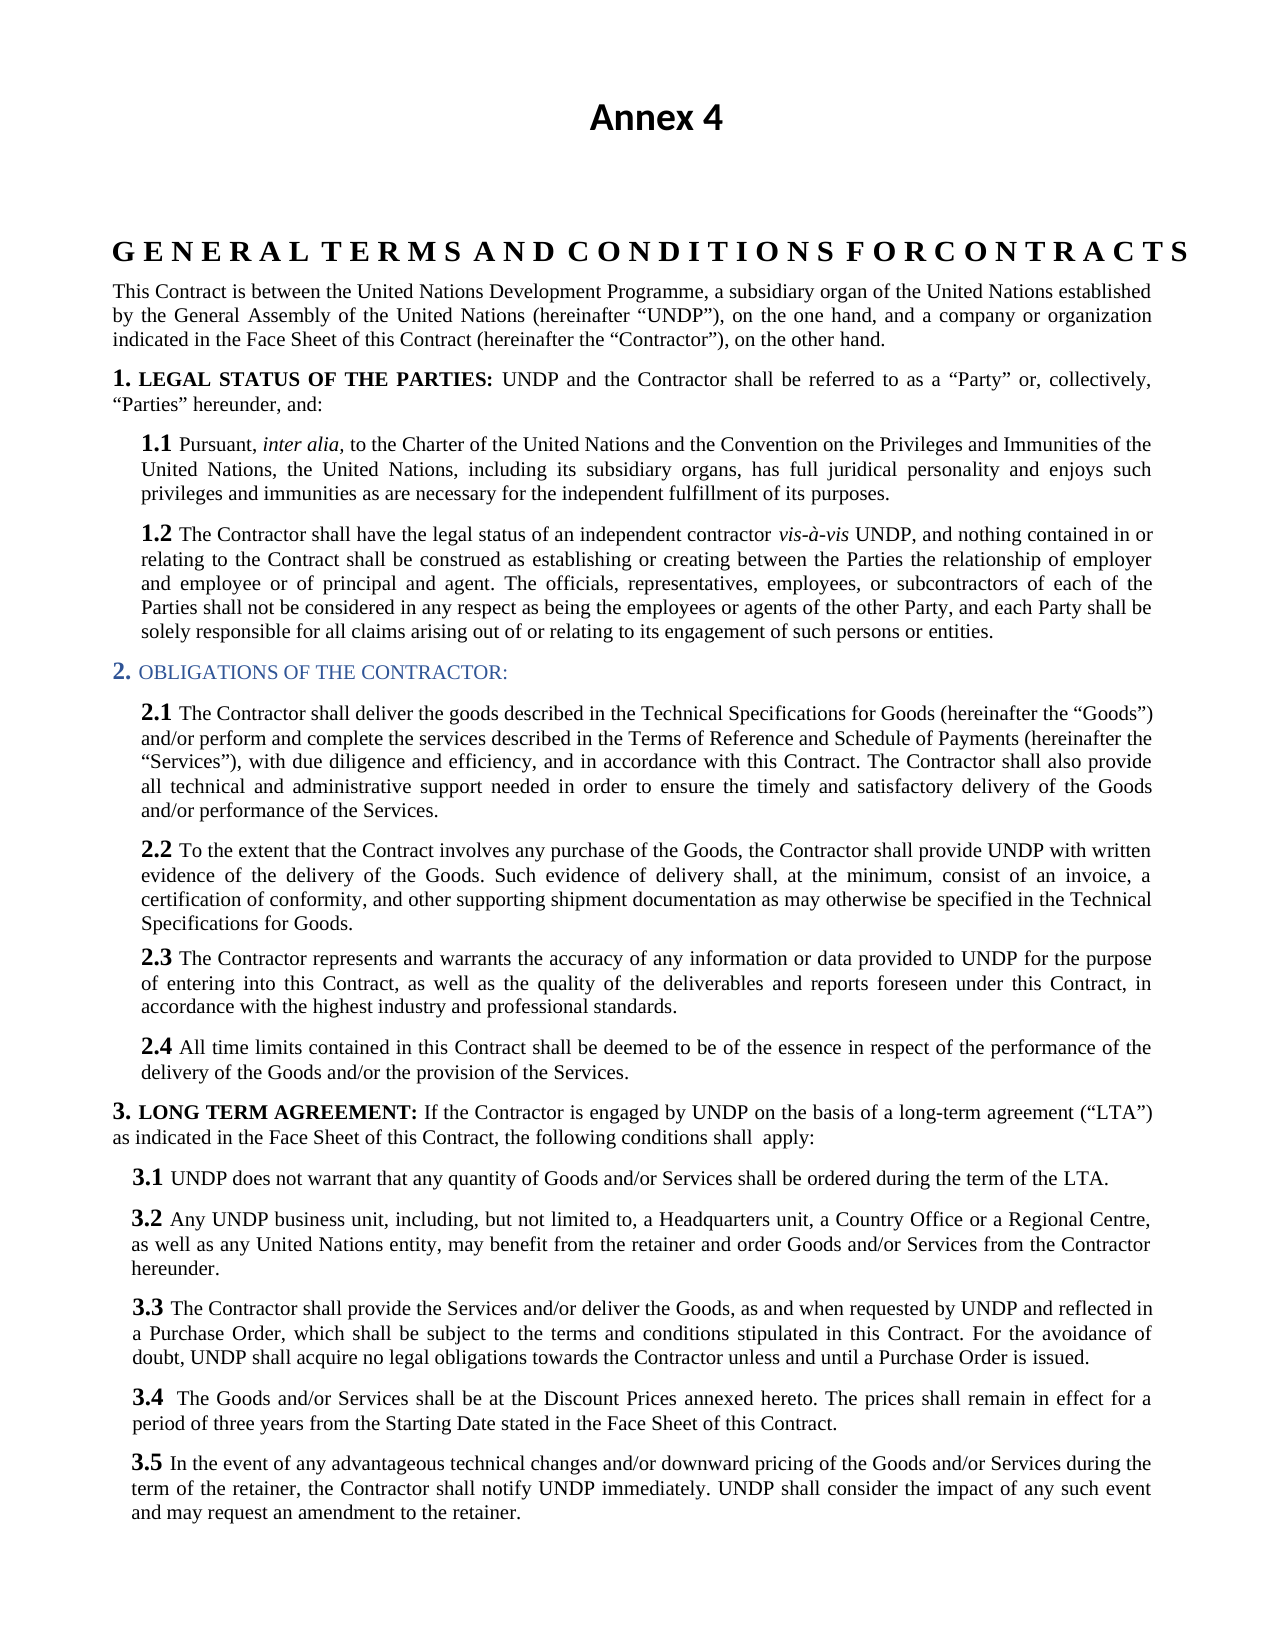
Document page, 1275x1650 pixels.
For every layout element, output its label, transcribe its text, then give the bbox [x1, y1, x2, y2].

list Pursuant, inter alia, to the Charter of the United Nations and the Convention on the Privileges and Immunities of the United Nations, the United Nations, including its subsidiary organs, has full juridical personality and enjoys such privileges and immunities as are necessary for the independent fulfillment of its purposes. [141, 428, 1153, 505]
subtitle OBLIGATIONS OF THE CONTRACTOR: [112, 656, 1210, 685]
list The Contractor represents and warrants the accuracy of any information or data provided to UNDP for the purpose of entering into this Contract, as well as the quality of the deliverables and reports foreseen under this Contract, in accordance with the highest industry and professional standards. [141, 942, 1154, 1018]
list The Contractor shall have the legal status of an independent contractor vis-à-vis UNDP, and nothing contained in or relating to the Contract shall be construed as establishing or creating between the Parties the relationship of employer and employee or of principal and agent. The officials, representatives, employees, or subcontractors of each of the Parties shall not be considered in any respect as being the employees or agents of the other Party, and each Party shall be solely responsible for all claims arising out of or relating to its engagement of such persons or entities. [141, 518, 1153, 643]
list In the event of any advantageous technical changes and/or downward pricing of the Goods and/or Services during the term of the retainer, the Contractor shall notify UNDP immediately. UNDP shall consider the impact of any such event and may request an amendment to the retainer. [131, 1447, 1153, 1524]
list Any UNDP business unit, including, but not limited to, a Headquarters unit, a Country Office or a Regional Centre, as well as any United Nations entity, may benefit from the retainer and order Goods and/or Services from the Contractor hereunder. [131, 1203, 1153, 1280]
list LEGAL STATUS OF THE PARTIES: UNDP and the Contractor shall be referred to as a “Party” or, collectively, “Parties” hereunder, and: [112, 363, 1153, 416]
text This Contract is between the United Nations Development Programme, a subsidiary organ of the United Nations established by the General Assembly of the United Nations (hereinafter “UNDP”), on the one hand, and a company or organization indicated in the Face Sheet of this Contract (hereinafter the “Contractor”), on the other hand. [112, 278, 1153, 351]
list UNDP does not warrant that any quantity of Goods and/or Services shall be ordered during the term of the LTA. [132, 1162, 1153, 1191]
list All time limits contained in this Contract shall be deemed to be of the essence in respect of the performance of the delivery of the Goods and/or the provision of the Services. [141, 1031, 1152, 1084]
title G E N E R A L T E R M S A N D C O N D I T I O N S F O R C O N T R A C T S [111, 234, 1208, 267]
list The Contractor shall provide the Services and/or deliver the Goods, as and when requested by UNDP and reflected in a Purchase Order, which shall be subject to the terms and conditions stipulated in this Contract. For the avoidance of doubt, UNDP shall acquire no legal obligations towards the Contractor unless and until a Purchase Order is issued. [132, 1292, 1154, 1369]
list LONG TERM AGREEMENT: If the Contractor is engaged by UNDP on the basis of a long-term agreement (“LTA”) as indicated in the Face Sheet of this Contract, the following conditions shall apply: [112, 1096, 1154, 1149]
list The Contractor shall deliver the goods described in the Technical Specifications for Goods (hereinafter the “Goods”) and/or perform and complete the services described in the Terms of Reference and Schedule of Payments (hereinafter the “Services”), with due diligence and efficiency, and in accordance with this Contract. The Contractor shall also provide all technical and administrative support needed in order to ensure the timely and satisfactory delivery of the Goods and/or performance of the Services. [141, 697, 1154, 822]
list The Goods and/or Services shall be at the Discount Prices annexed hereto. The prices shall remain in effect for a period of three years from the Starting Date stated in the Face Sheet of this Contract. [132, 1382, 1153, 1434]
text Annex 4 [102, 92, 1210, 140]
list To the extent that the Contract involves any purchase of the Goods, the Contractor shall provide UNDP with written evidence of the delivery of the Goods. Such evidence of delivery shall, at the minimum, consist of an invoice, a certification of conformity, and other supporting shipment documentation as may otherwise be specified in the Technical Specifications for Goods. [141, 834, 1153, 935]
